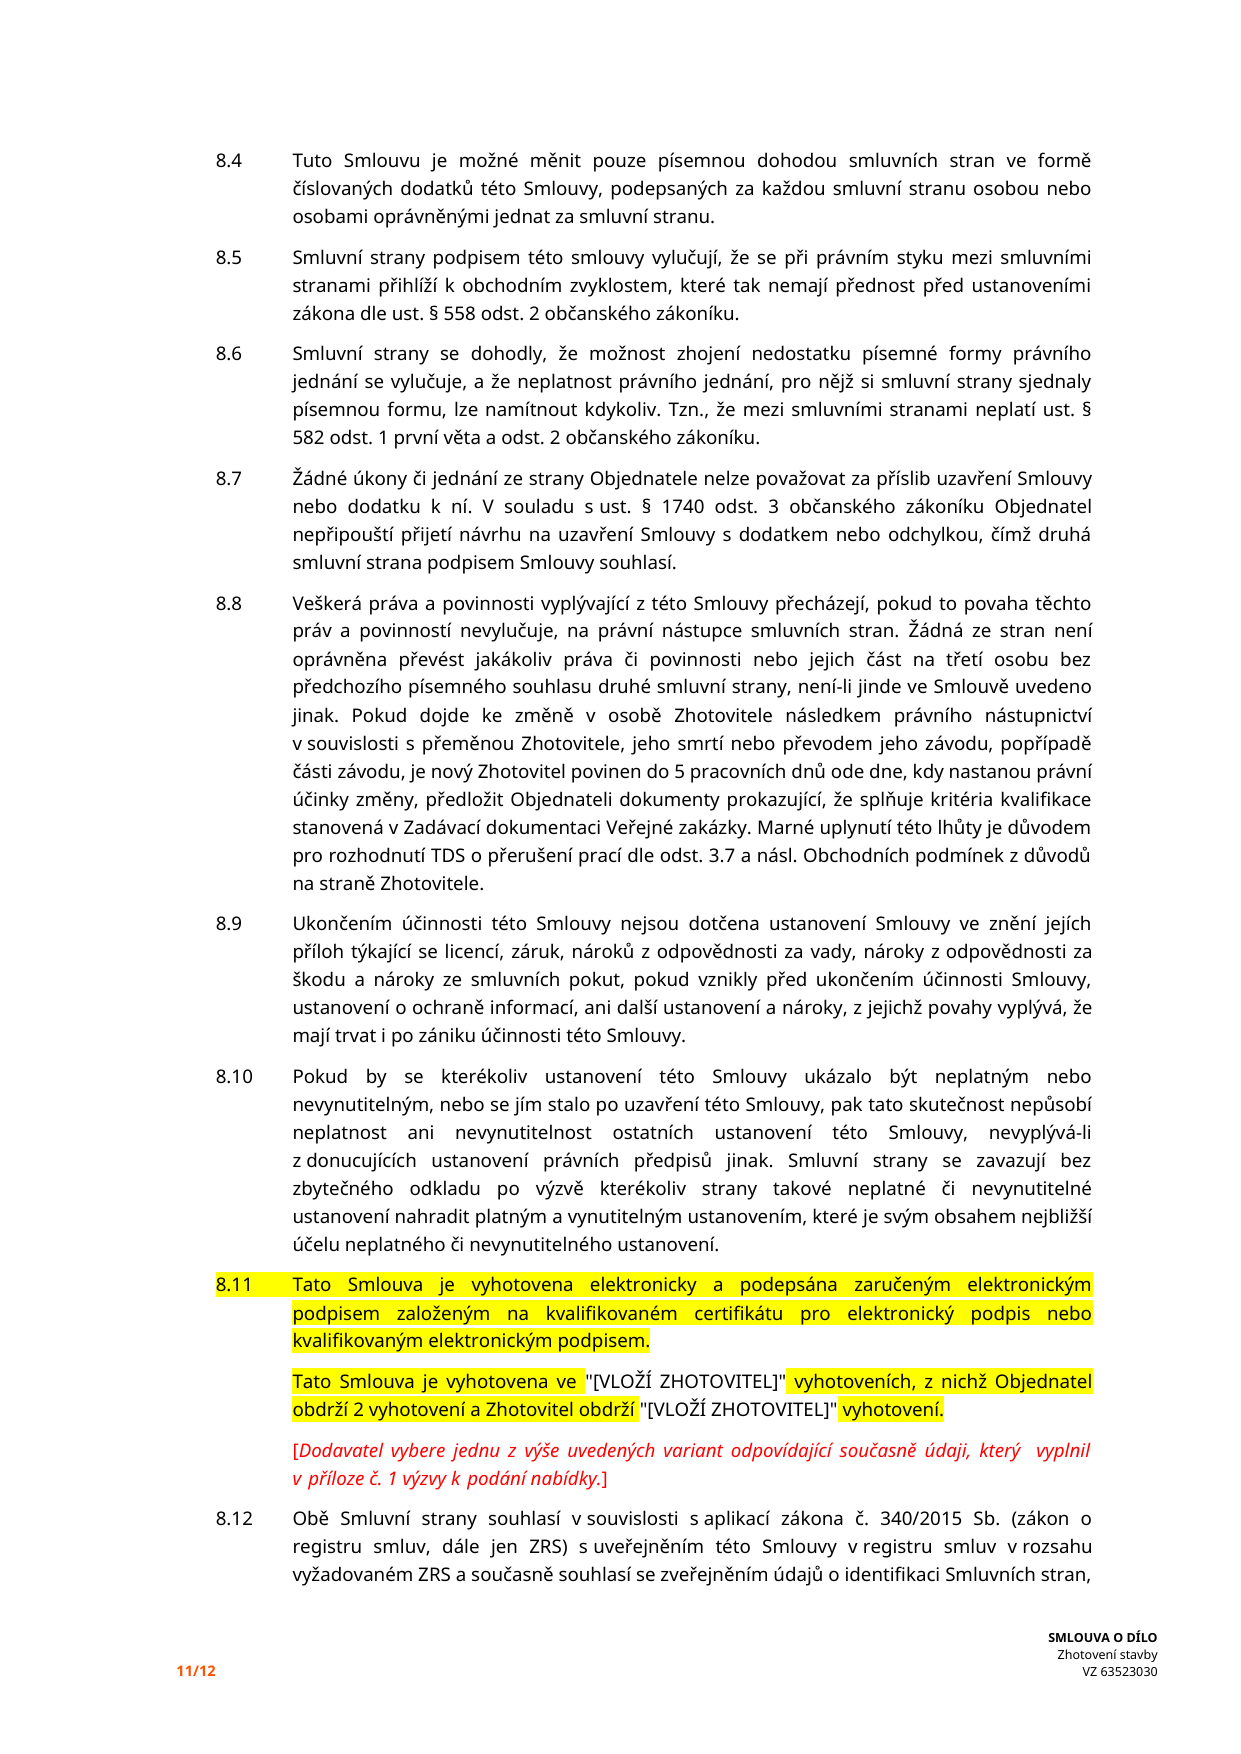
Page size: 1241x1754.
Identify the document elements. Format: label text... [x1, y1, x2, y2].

text Tuto Smlouvu je možné měnit pouze písemnou dohodou smluvních stran ve formě číslovaných dodatků této Smlouvy, podepsaných za každou smluvní stranu osobou nebo osobami oprávněnými jednat za smluvní stranu. [216, 147, 1093, 229]
text Pokud by se kterékoliv ustanovení této Smlouvy ukázalo být neplatným nebo nevynutitelným, nebo se jím stalo po uzavření této Smlouvy, pak tato skutečnost nepůsobí neplatnost ani nevynutitelnost ostatních ustanovení této Smlouvy, nevyplývá-li z donucujících ustanovení právních předpisů jinak. Smluvní strany se zavazují bez zbytečného odkladu po výzvě kterékoliv strany takové neplatné či nevynutitelné ustanovení nahradit platným a vynutitelným ustanovením, které je svým obsahem nejbližší účelu neplatného či nevynutitelného ustanovení. [216, 1063, 1093, 1257]
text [216, 1505, 1093, 1587]
text Smluvní strany se dohodly, že možnost zhojení nedostatku písemné formy právního jednání se vylučuje, a že neplatnost právního jednání, pro nějž si smluvní strany sjednaly písemnou formu, lze namítnout kdykoliv. Tzn., že mezi smluvními stranami neplatí ust. § 582 odst. 1 první věta a odst. 2 občanského zákoníku. [216, 341, 1093, 450]
text Veškerá práva a povinnosti vyplývající z této Smlouvy přecházejí, pokud to povaha těchto práv a povinností nevylučuje, na právní nástupce smluvních stran. Žádná ze stran není oprávněna převést jakákoliv práva či povinnosti nebo jejich část na třetí osobu bez předchozího písemného souhlasu druhé smluvní strany, není-li jinde ve Smlouvě uvedeno jinak. Pokud dojde ke změně v osobě Zhotovitele následkem právního nástupnictví v souvislosti s přeměnou Zhotovitele, jeho smrtí nebo převodem jeho závodu, popřípadě části závodu, je nový Zhotovitel povinen do 5 pracovních dnů ode dne, kdy nastanou právní účinky změny, předložit Objednateli dokumenty prokazující, že splňuje kritéria kvalifikace stanovená v Zadávací dokumentaci Veřejné zakázky. Marné uplynutí této lhůty je důvodem pro rozhodnutí TDS o přerušení prací dle odst. 3.7 a násl. Obchodních podmínek z důvodů na straně Zhotovitele. [216, 590, 1093, 896]
list [Dodavatel vybere jednu z výše uvedených variant odpovídající současně údaji, který vyplnil v příloze č. 1 výzvy k podání nabídky.] [292, 1437, 1093, 1490]
text Tato Smlouva je vyhotovena elektronicky a podepsána zaručeným elektronickým podpisem založeným na kvalifikovaném certifikátu pro elektronický podpis nebo kvalifikovaným elektronickým podpisem. [216, 1297, 1093, 1353]
text Ukončením účinnosti této Smlouvy nejsou dotčena ustanovení Smlouvy ve znění jejích příloh týkající se licencí, záruk, nároků z odpovědnosti za vady, nároky z odpovědnosti za škodu a nároky ze smluvních pokut, pokud vznikly před ukončením účinnosti Smlouvy, ustanovení o ochraně informací, ani další ustanovení a nároky, z jejichž povahy vyplývá, že mají trvat i po zániku účinnosti této Smlouvy. [216, 911, 1093, 1048]
list Tato Smlouva je vyhotovena ve "[VLOŽÍ ZHOTOVITEL]" vyhotoveních, z nichž Objednatel obdrží 2 vyhotovení a Zhotovitel obdrží "[VLOŽÍ ZHOTOVITEL]" vyhotovení. [292, 1368, 1093, 1422]
text Smluvní strany podpisem této smlouvy vylučují, že se při právním styku mezi smluvními stranami přihlíží k obchodním zvyklostem, které tak nemají přednost před ustanoveními zákona dle ust. § 558 odst. 2 občanského zákoníku. [216, 244, 1093, 326]
text Žádné úkony či jednání ze strany Objednatele nelze považovat za příslib uzavření Smlouvy nebo dodatku k ní. V souladu s ust. § 1740 odst. 3 občanského zákoníku Objednatel nepřipouští přijetí návrhu na uzavření Smlouvy s dodatkem nebo odchylkou, čímž druhá smluvní strana podpisem Smlouvy souhlasí. [216, 465, 1093, 575]
